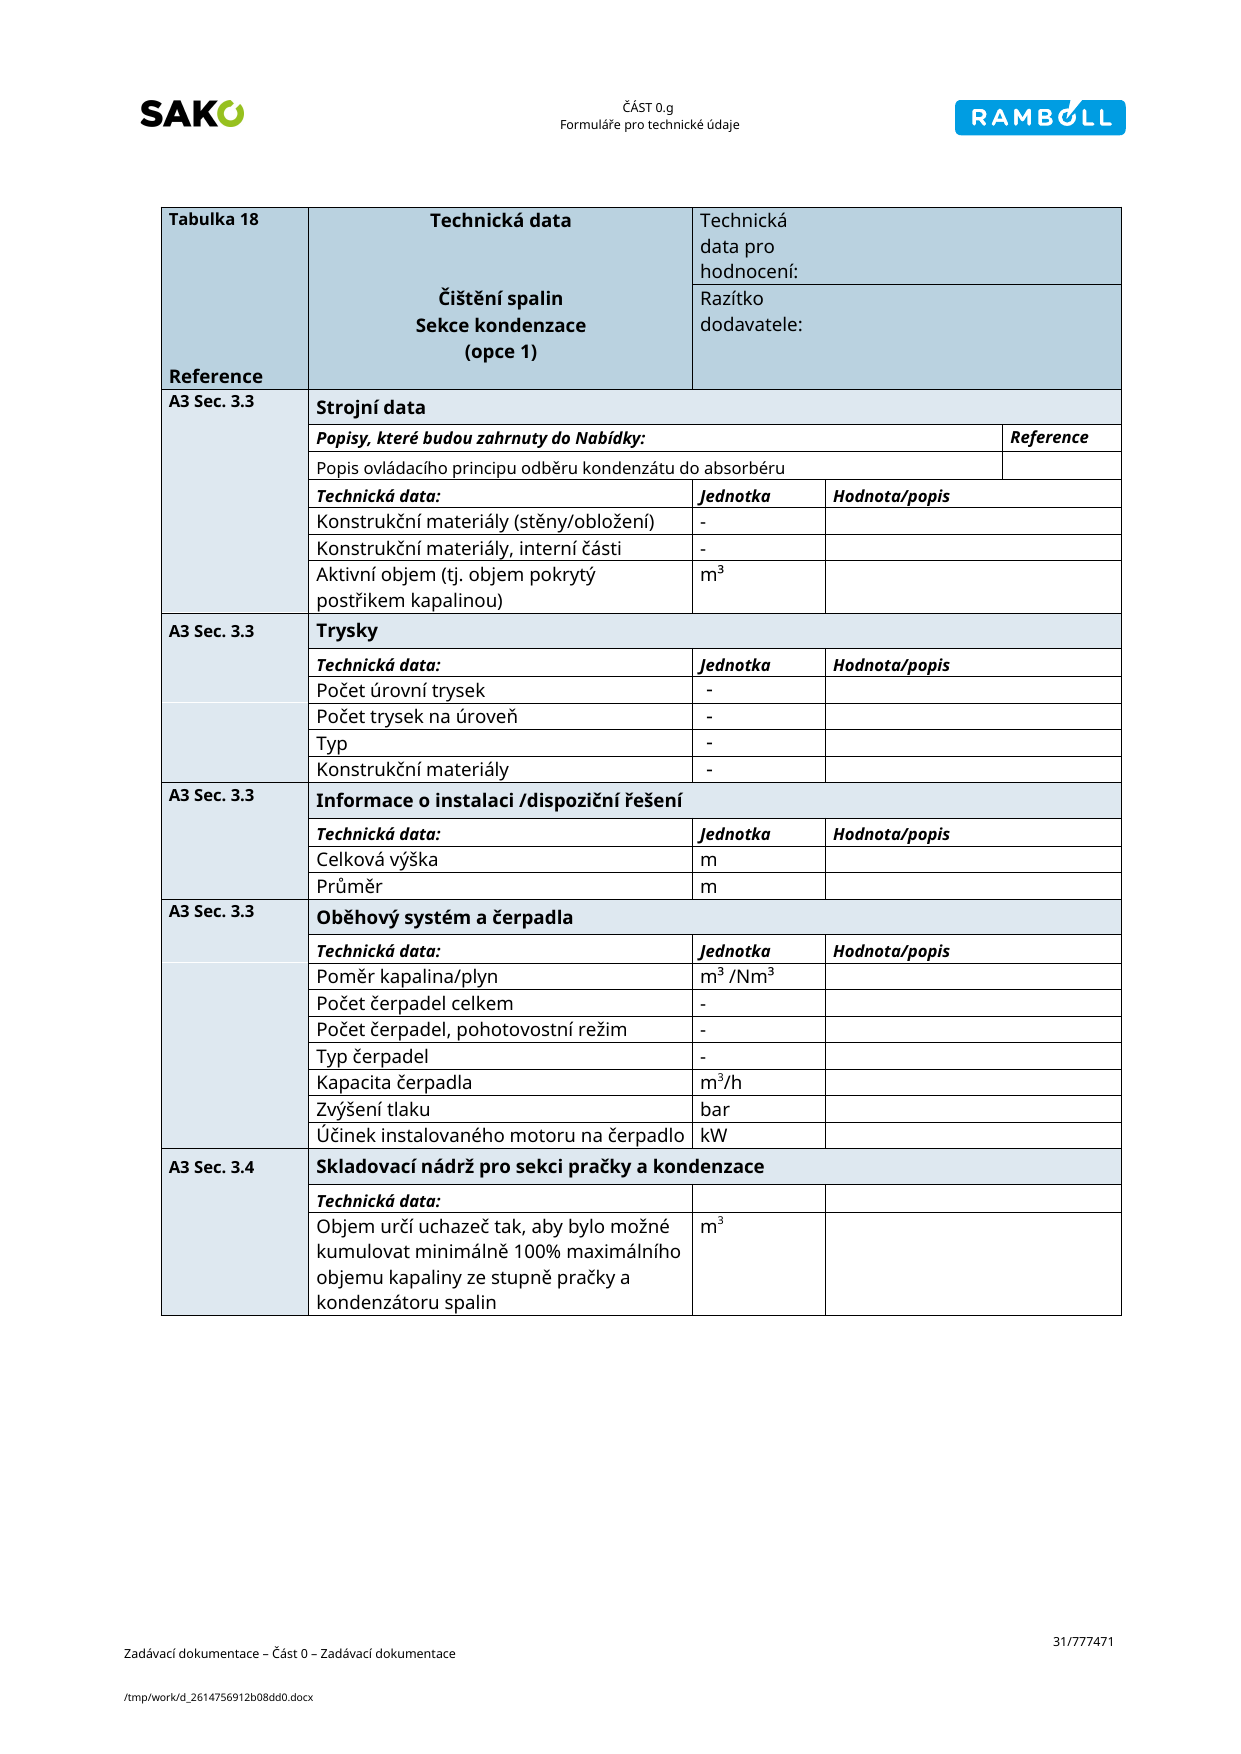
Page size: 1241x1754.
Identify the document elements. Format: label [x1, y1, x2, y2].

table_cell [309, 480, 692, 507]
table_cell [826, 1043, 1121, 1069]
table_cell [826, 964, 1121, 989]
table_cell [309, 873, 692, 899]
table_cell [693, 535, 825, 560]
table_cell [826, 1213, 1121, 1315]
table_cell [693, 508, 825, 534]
picture [140, 100, 244, 127]
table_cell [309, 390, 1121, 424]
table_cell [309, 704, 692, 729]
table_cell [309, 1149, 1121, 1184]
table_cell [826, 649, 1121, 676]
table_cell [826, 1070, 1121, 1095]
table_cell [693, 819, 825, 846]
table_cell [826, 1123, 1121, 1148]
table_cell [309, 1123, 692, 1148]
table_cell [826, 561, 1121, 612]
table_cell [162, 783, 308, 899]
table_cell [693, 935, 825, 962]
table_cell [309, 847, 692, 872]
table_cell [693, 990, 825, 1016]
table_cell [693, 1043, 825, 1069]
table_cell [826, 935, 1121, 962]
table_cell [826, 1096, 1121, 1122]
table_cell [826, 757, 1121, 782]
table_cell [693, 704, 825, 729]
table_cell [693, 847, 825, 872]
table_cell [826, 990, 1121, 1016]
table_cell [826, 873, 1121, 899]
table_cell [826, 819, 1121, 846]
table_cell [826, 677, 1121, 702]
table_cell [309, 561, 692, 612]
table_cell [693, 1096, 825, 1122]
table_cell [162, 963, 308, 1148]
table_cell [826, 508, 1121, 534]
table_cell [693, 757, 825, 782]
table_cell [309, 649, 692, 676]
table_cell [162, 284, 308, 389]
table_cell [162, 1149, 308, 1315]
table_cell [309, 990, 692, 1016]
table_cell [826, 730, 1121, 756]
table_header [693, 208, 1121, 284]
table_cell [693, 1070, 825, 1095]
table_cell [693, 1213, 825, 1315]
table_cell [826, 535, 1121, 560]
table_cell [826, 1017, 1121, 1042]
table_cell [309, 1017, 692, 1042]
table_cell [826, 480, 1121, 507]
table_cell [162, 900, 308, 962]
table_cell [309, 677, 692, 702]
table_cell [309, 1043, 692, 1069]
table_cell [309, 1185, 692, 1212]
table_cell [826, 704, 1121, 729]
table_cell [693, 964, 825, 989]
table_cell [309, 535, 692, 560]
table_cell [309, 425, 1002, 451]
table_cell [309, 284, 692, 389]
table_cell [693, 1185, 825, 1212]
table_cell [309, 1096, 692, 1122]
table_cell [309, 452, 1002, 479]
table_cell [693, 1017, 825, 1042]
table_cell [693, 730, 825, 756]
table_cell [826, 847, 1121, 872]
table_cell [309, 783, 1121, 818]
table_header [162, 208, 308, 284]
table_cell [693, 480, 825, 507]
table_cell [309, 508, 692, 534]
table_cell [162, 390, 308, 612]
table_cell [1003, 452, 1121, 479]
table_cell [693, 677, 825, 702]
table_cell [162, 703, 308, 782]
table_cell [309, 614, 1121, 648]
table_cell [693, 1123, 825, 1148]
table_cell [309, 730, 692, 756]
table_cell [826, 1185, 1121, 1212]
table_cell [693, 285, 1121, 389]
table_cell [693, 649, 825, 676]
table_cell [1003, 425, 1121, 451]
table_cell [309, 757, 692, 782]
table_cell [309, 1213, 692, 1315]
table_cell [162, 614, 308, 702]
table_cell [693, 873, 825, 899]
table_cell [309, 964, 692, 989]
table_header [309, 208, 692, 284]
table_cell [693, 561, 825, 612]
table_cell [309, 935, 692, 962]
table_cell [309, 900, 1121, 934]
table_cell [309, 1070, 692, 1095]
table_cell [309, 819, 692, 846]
